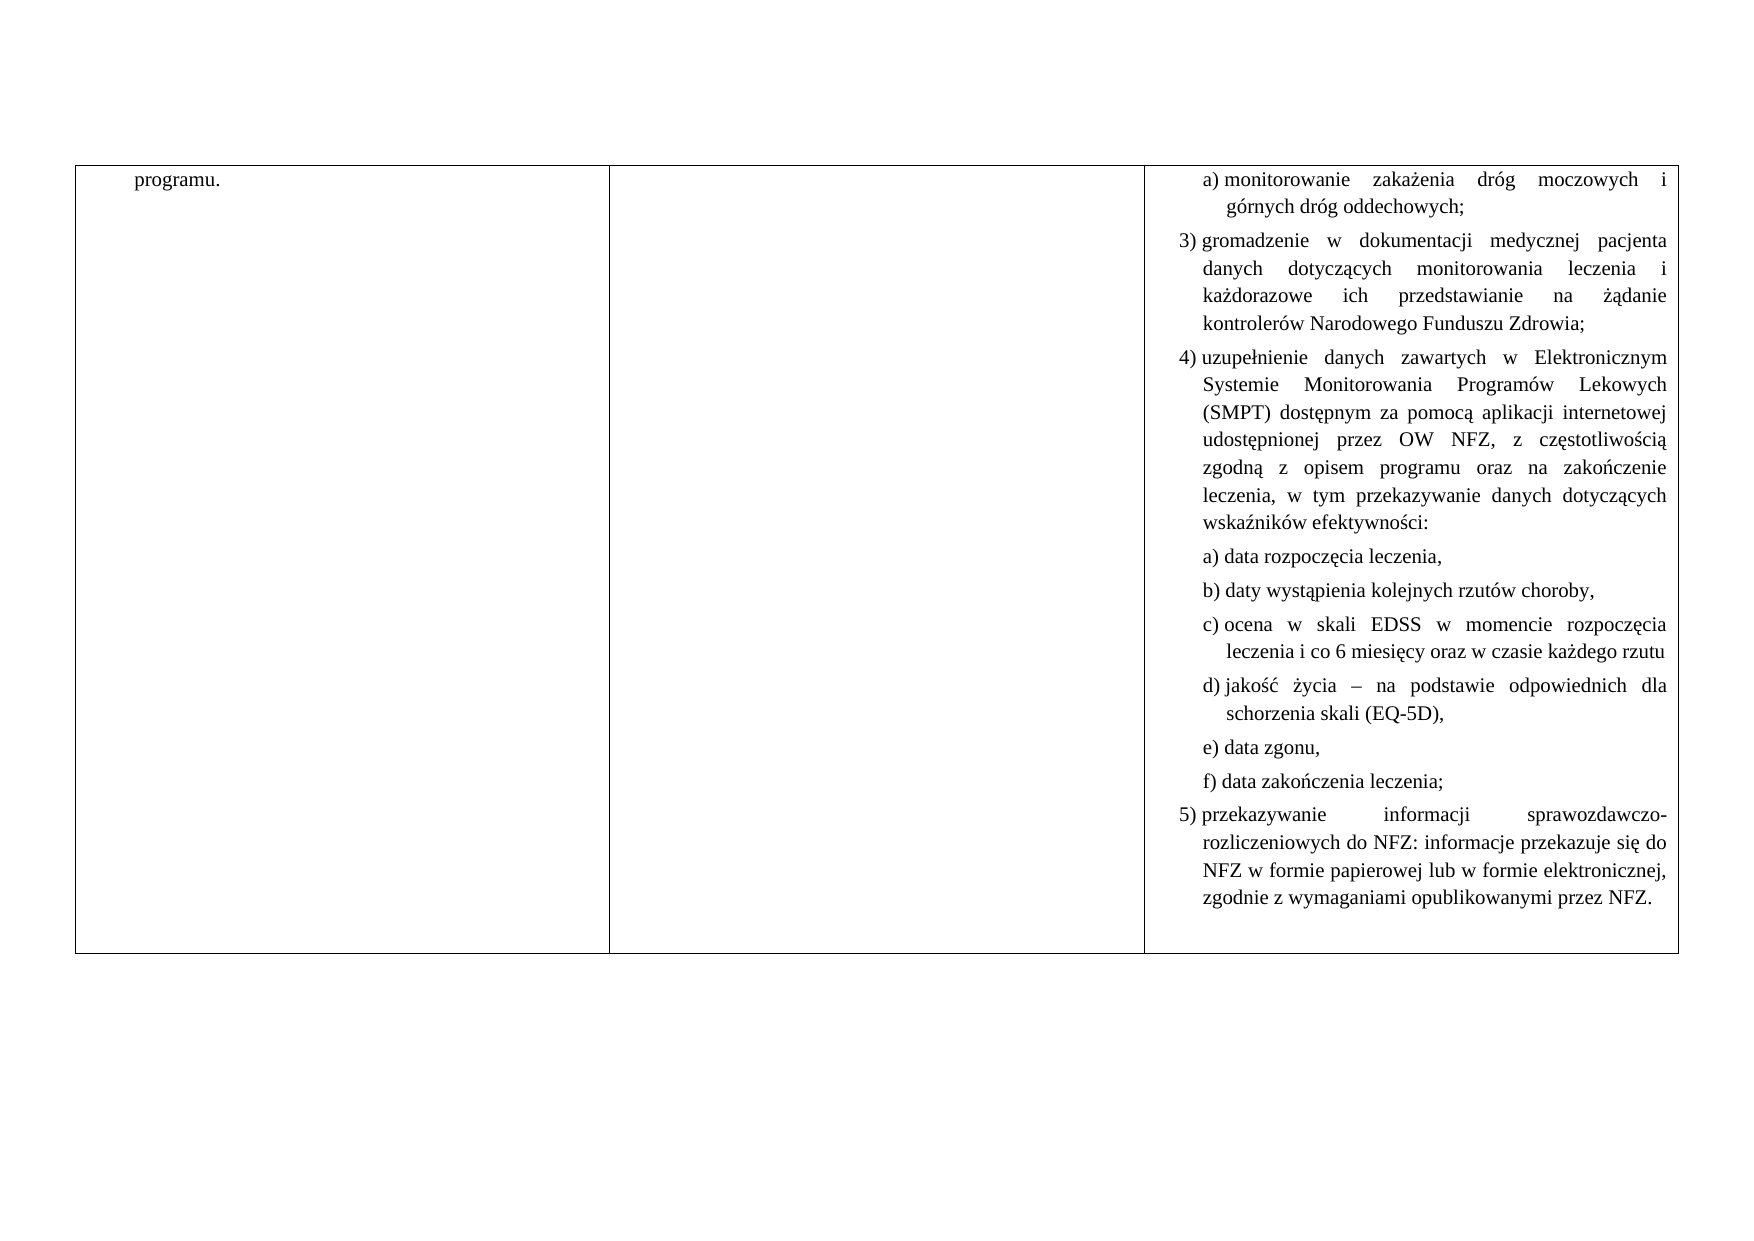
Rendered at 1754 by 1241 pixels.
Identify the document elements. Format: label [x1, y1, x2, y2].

table_cell [610, 166, 1144, 953]
table_cell [76, 166, 609, 953]
table_cell [1145, 166, 1678, 953]
